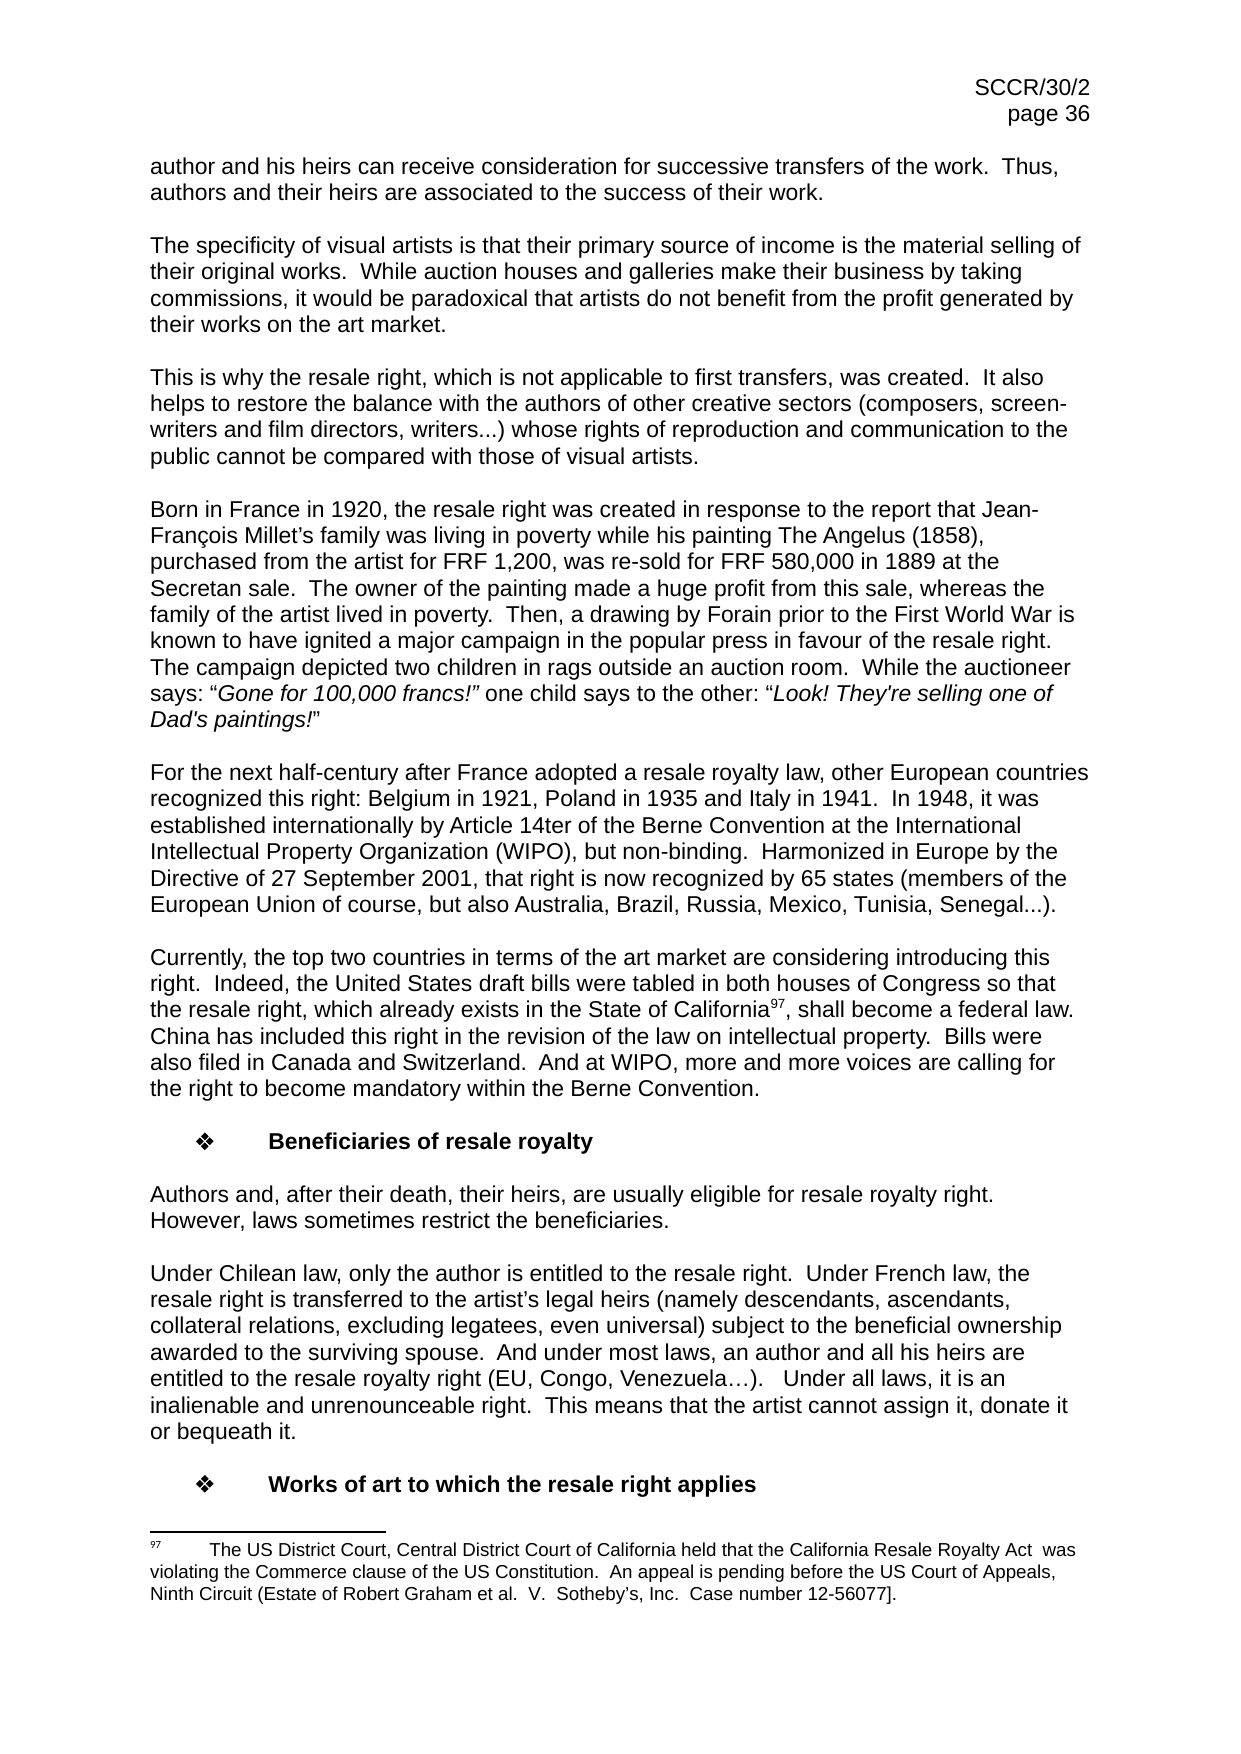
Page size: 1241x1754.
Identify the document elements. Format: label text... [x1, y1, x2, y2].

list Works of art to which the resale right applies [194, 1471, 1090, 1497]
list Beneficiaries of resale royalty [194, 1128, 1090, 1154]
text This is why the resale right, which is not applicable to first transfers, was created. It also helps to restore the balance with the authors of other creative sectors (composers, screen-writers and film directors, writers...) whose rights of reproduction and communication to the public cannot be compared with those of visual artists. [150, 364, 1090, 469]
text For the next half-century after France adopted a resale royalty law, other European countries recognized this right: Belgium in 1921, Poland in 1935 and Italy in 1941. In 1948, it was established internationally by Article 14ter of the Berne Convention at the International Intellectual Property Organization (WIPO), but non-binding. Harmonized in Europe by the Directive of 27 September 2001, that right is now recognized by 65 states (members of the European Union of course, but also Australia, Brazil, Russia, Mexico, Tunisia, Senegal...). [150, 759, 1090, 917]
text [150, 153, 1090, 206]
text The specificity of visual artists is that their primary source of income is the material selling of their original works. While auction houses and galleries make their business by taking commissions, it would be paradoxical that artists do not benefit from the profit generated by their works on the art market. [150, 232, 1090, 337]
text Born in France in 1920, the resale right was created in response to the report that Jean-François Millet’s family was living in poverty while his painting The Angelus (1858), purchased from the artist for FRF 1,200, was re-sold for FRF 580,000 in 1889 at the Secretan sale. The owner of the painting made a huge profit from this sale, whereas the family of the artist lived in poverty. Then, a drawing by Forain prior to the First World War is known to have ignited a major campaign in the popular press in favour of the resale right. The campaign depicted two children in rags outside an auction room. While the auctioneer says: “Gone for 100,000 francs!” one child says to the other: “Look! They're selling one of Dad's paintings!” [150, 496, 1090, 733]
text Authors and, after their death, their heirs, are usually eligible for resale royalty right. However, laws sometimes restrict the beneficiaries. [150, 1181, 1090, 1233]
text Currently, the top two countries in terms of the art market are considering introducing this right. Indeed, the United States draft bills were tabled in both houses of Congress so that the resale right, which already exists in the State of California, shall become a federal law. China has included this right in the revision of the law on intellectual property. Bills were also filed in Canada and Switzerland. And at WIPO, more and more voices are calling for the right to become mandatory within the Berne Convention. [150, 943, 1090, 1102]
text Under Chilean law, only the author is entitled to the resale right. Under French law, the resale right is transferred to the artist’s legal heirs (namely descendants, ascendants, collateral relations, excluding legatees, even universal) subject to the beneficial ownership awarded to the surviving spouse. And under most laws, an author and all his heirs are entitled to the resale royalty right (EU, Congo, Venezuela…). Under all laws, it is an inalienable and unrenounceable right. This means that the artist cannot assign it, donate it or bequeath it. [150, 1260, 1090, 1444]
